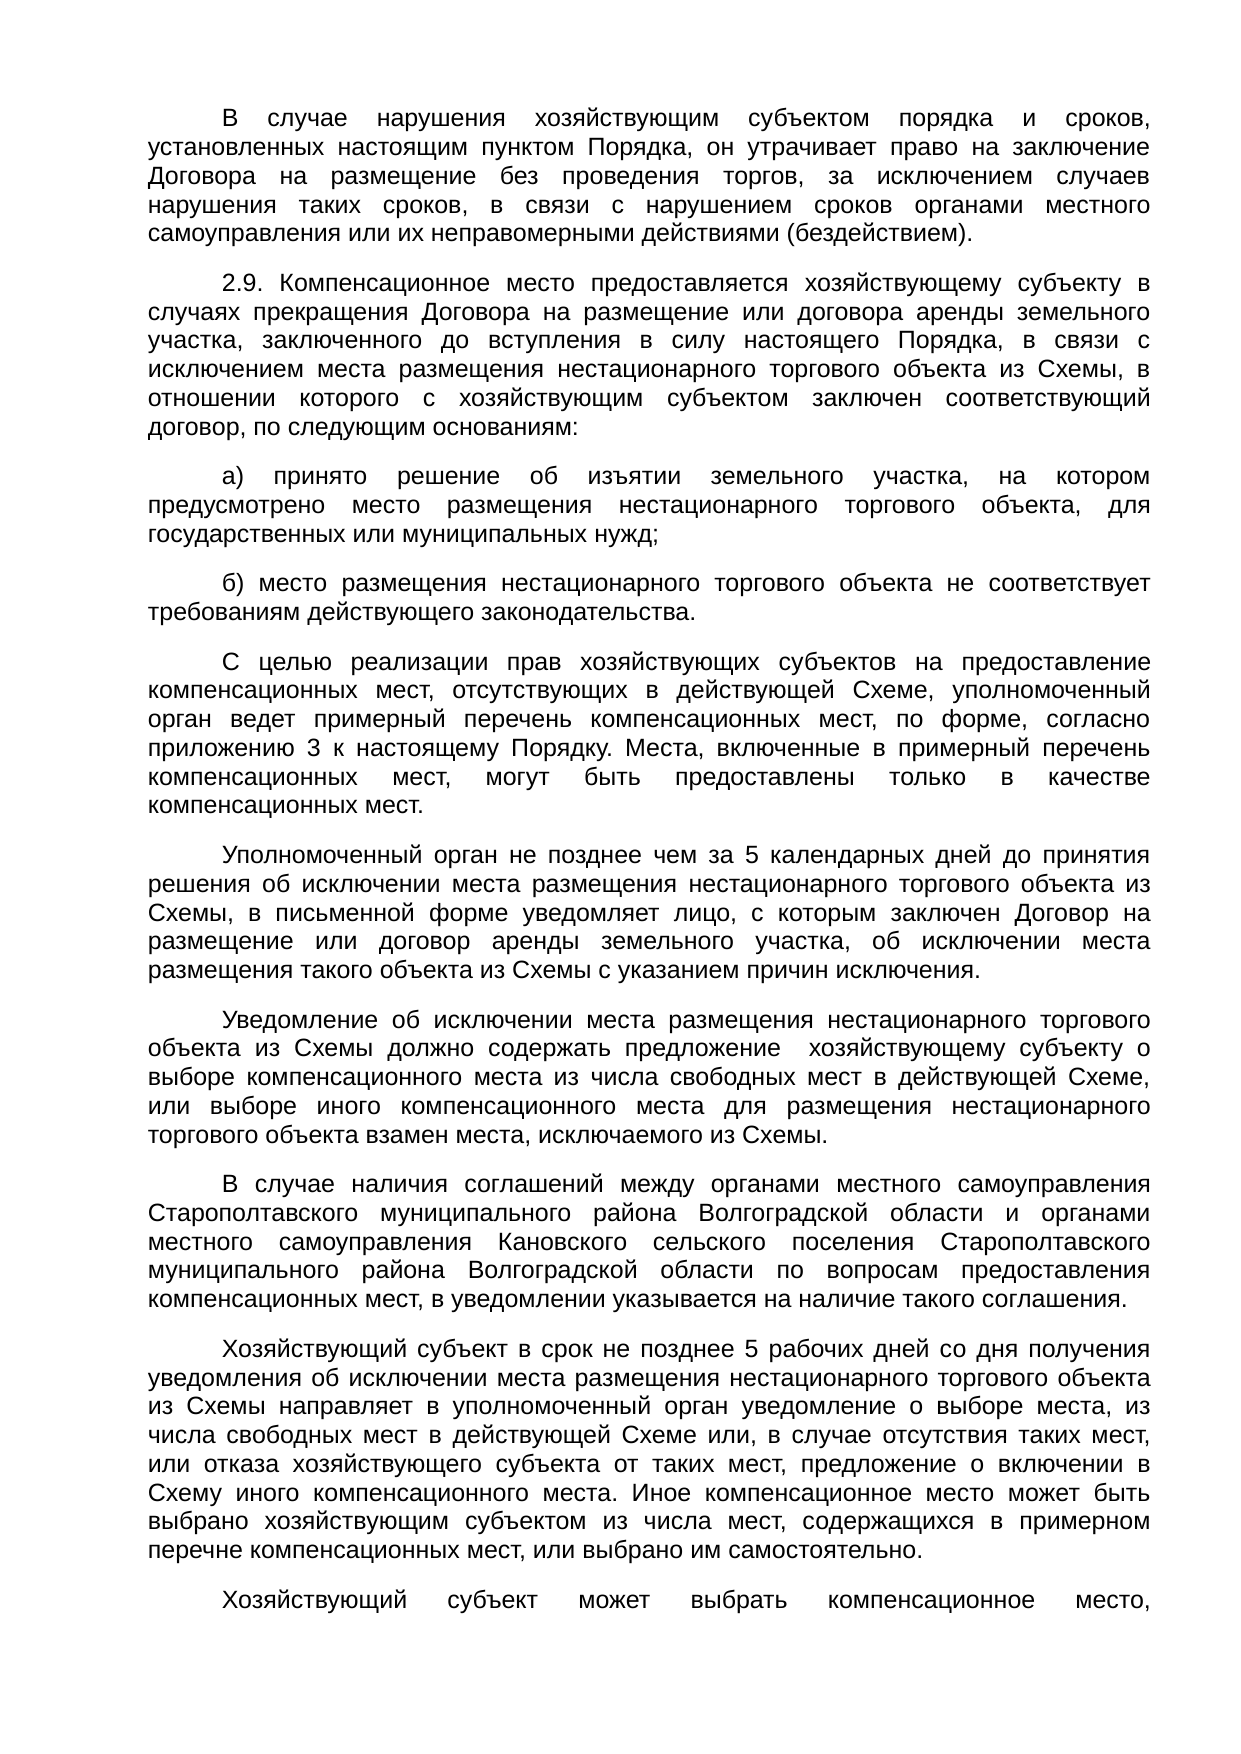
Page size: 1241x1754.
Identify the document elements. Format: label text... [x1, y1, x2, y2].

text а) принято решение об изъятии земельного участка, на котором предусмотрено место размещения нестационарного торгового объекта, для государственных или муниципальных нужд; [148, 461, 1152, 548]
text В случае наличия соглашений между органами местного самоуправления Старополтавского муниципального района Волгоградской области и органами местного самоуправления Кановского сельского поселения Старополтавского муниципального района Волгоградской области по вопросам предоставления компенсационных мест, в уведомлении указывается на наличие такого соглашения. [148, 1169, 1152, 1313]
text С целью реализации прав хозяйствующих субъектов на предоставление компенсационных мест, отсутствующих в действующей Схеме, уполномоченный орган ведет примерный перечень компенсационных мест, по форме, согласно приложению 3 к настоящему Порядку. Места, включенные в примерный перечень компенсационных мест, могут быть предоставлены только в качестве компенсационных мест. [148, 647, 1152, 819]
text Хозяйствующий субъект в срок не позднее 5 рабочих дней со дня получения уведомления об исключении места размещения нестационарного торгового объекта из Схемы направляет в уполномоченный орган уведомление о выборе места, из числа свободных мест в действующей Схеме или, в случае отсутствия таких мест, или отказа хозяйствующего субъекта от таких мест, предложение о включении в Схему иного компенсационного места. Иное компенсационное место может быть выбрано хозяйствующим субъектом из числа мест, содержащихся в примерном перечне компенсационных мест, или выбрано им самостоятельно. [148, 1334, 1152, 1564]
text В случае нарушения хозяйствующим субъектом порядка и сроков, установленных настоящим пунктом Порядка, он утрачивает право на заключение Договора на размещение без проведения торгов, за исключением случаев нарушения таких сроков, в связи с нарушением сроков органами местного самоуправления или их неправомерными действиями (бездействием). [148, 103, 1152, 247]
text Уведомление об исключении места размещения нестационарного торгового объекта из Схемы должно содержать предложение хозяйствующему субъекту о выборе компенсационного места из числа свободных мест в действующей Схеме, или выборе иного компенсационного места для размещения нестационарного торгового объекта взамен места, исключаемого из Схемы. [148, 1005, 1152, 1148]
text Уполномоченный орган не позднее чем за 5 календарных дней до принятия решения об исключении места размещения нестационарного торгового объекта из Схемы, в письменной форме уведомляет лицо, с которым заключен Договор на размещение или договор аренды земельного участка, об исключении места размещения такого объекта из Схемы с указанием причин исключения. [148, 840, 1152, 984]
text 2.9. Компенсационное место предоставляется хозяйствующему субъекту в случаях прекращения Договора на размещение или договора аренды земельного участка, заключенного до вступления в силу настоящего Порядка, в связи с исключением места размещения нестационарного торгового объекта из Схемы, в отношении которого с хозяйствующим субъектом заключен соответствующий договор, по следующим основаниям: [148, 268, 1152, 441]
text б) место размещения нестационарного торгового объекта не соответствует требованиям действующего законодательства. [148, 568, 1152, 626]
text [148, 1585, 1152, 1613]
